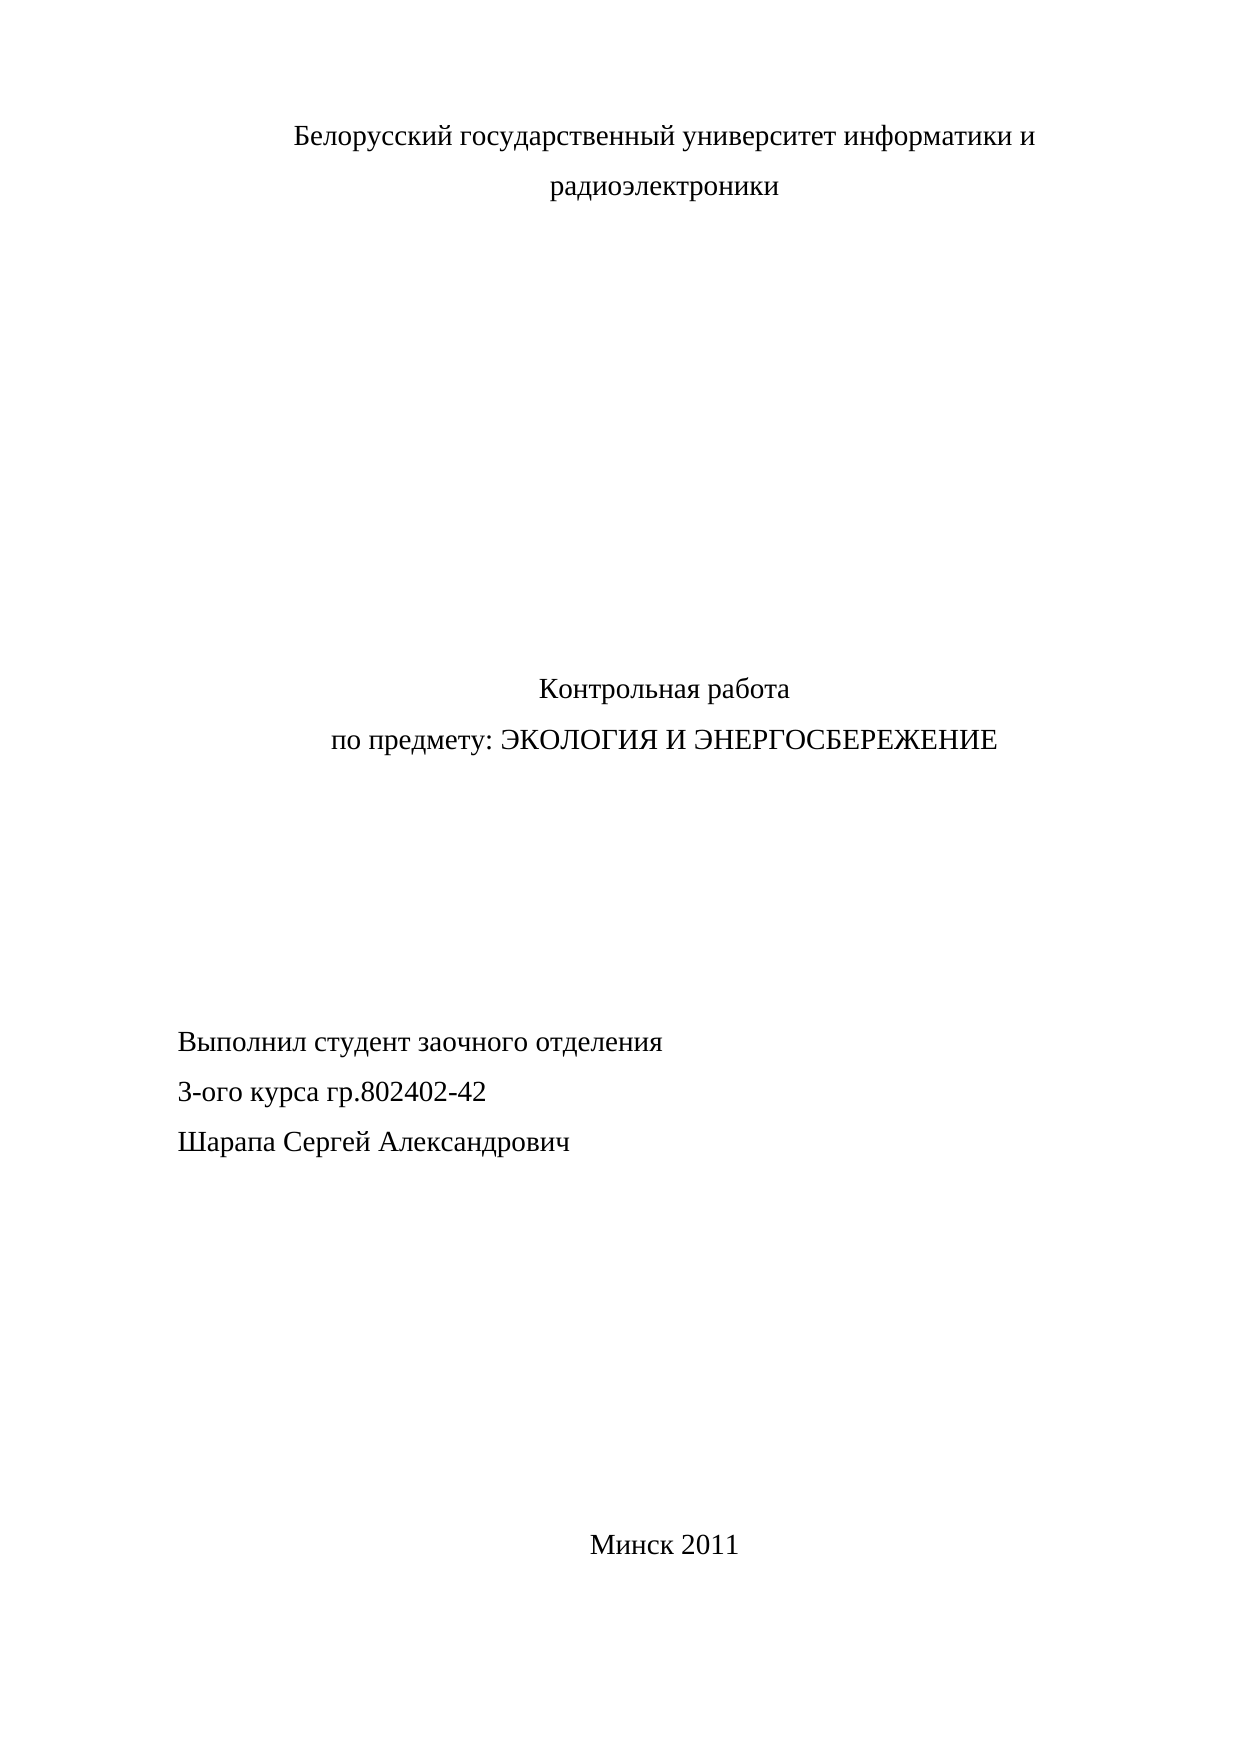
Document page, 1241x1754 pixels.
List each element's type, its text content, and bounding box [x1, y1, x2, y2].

text Выполнил студент заочного отделения [177, 1024, 1152, 1057]
text Контрольная работа [177, 672, 1152, 705]
text Шарапа Сергей Александрович [177, 1124, 1152, 1158]
text по предмету: ЭКОЛОГИЯ И ЭНЕРГОСБЕРЕЖЕНИЕ [177, 722, 1152, 755]
text Минск 2011 [177, 1527, 1152, 1560]
text Белорусский государственный университет информатики и радиоэлектроники [177, 118, 1152, 202]
text 3-ого курса гр.802402-42 [177, 1074, 1152, 1108]
